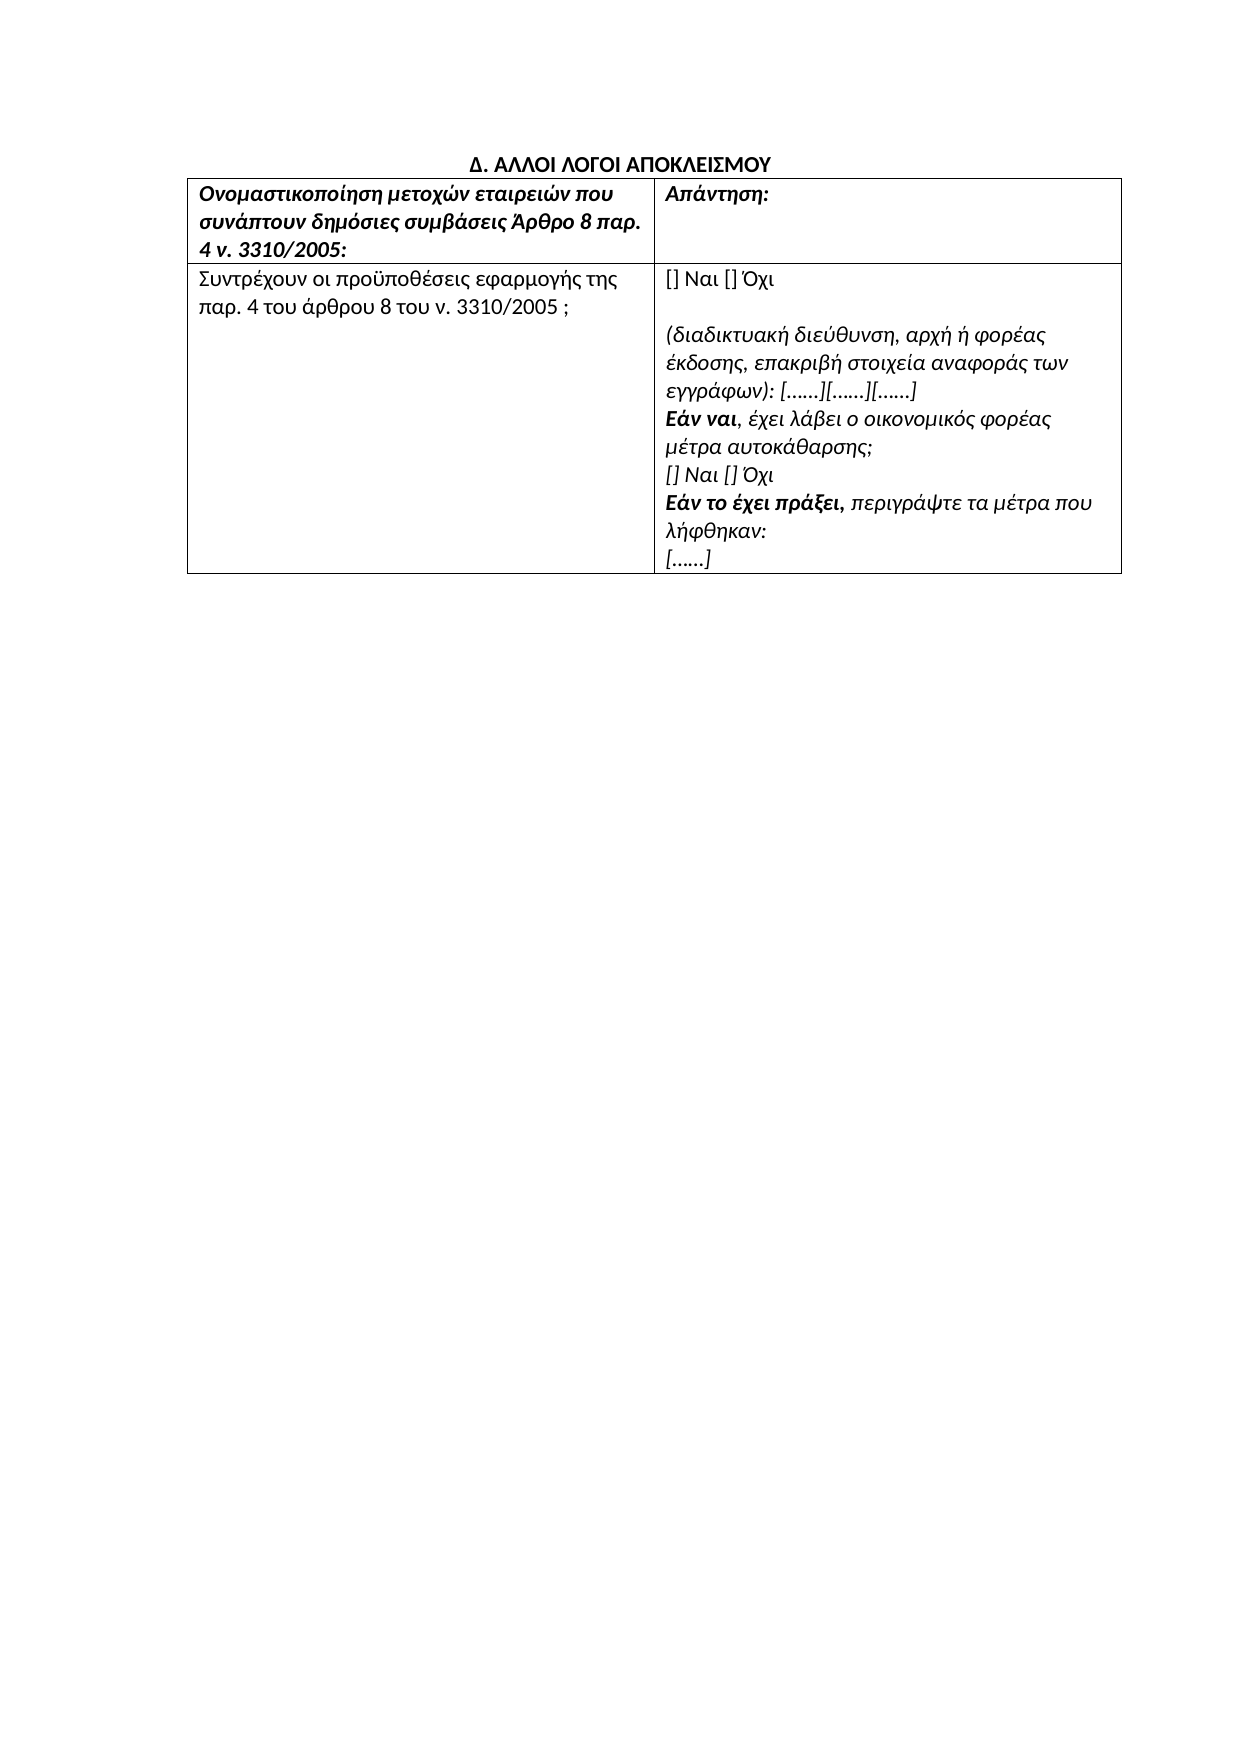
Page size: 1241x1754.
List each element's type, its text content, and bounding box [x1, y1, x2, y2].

table_header Απάντηση: [655, 179, 1121, 263]
table_cell Συντρέχουν οι προϋποθέσεις εφαρμογής της παρ. 4 του άρθρου 8 του ν. 3310/2005 ; [188, 264, 654, 572]
text Δ. ΑΛΛΟΙ ΛΟΓΟΙ ΑΠΟΚΛΕΙΣΜΟΥ [187, 150, 1053, 178]
table_header Ονομαστικοποίηση μετοχών εταιρειών που συνάπτουν δημόσιες συμβάσεις Άρθρο 8 παρ. 4 ν. 3310/2005: [188, 179, 654, 263]
table_cell [] Ναι [] Όχι (διαδικτυακή διεύθυνση, αρχή ή φορέας έκδοσης, επακριβή στοιχεία αναφοράς των εγγράφων): [……][……][……] Εάν ναι, έχει λάβει ο οικονομικός φορέας μέτρα αυτοκάθαρσης; [] Ναι [] Όχι Εάν το έχει πράξει, περιγράψτε τα μέτρα που λήφθηκαν: [……] [655, 264, 1121, 572]
